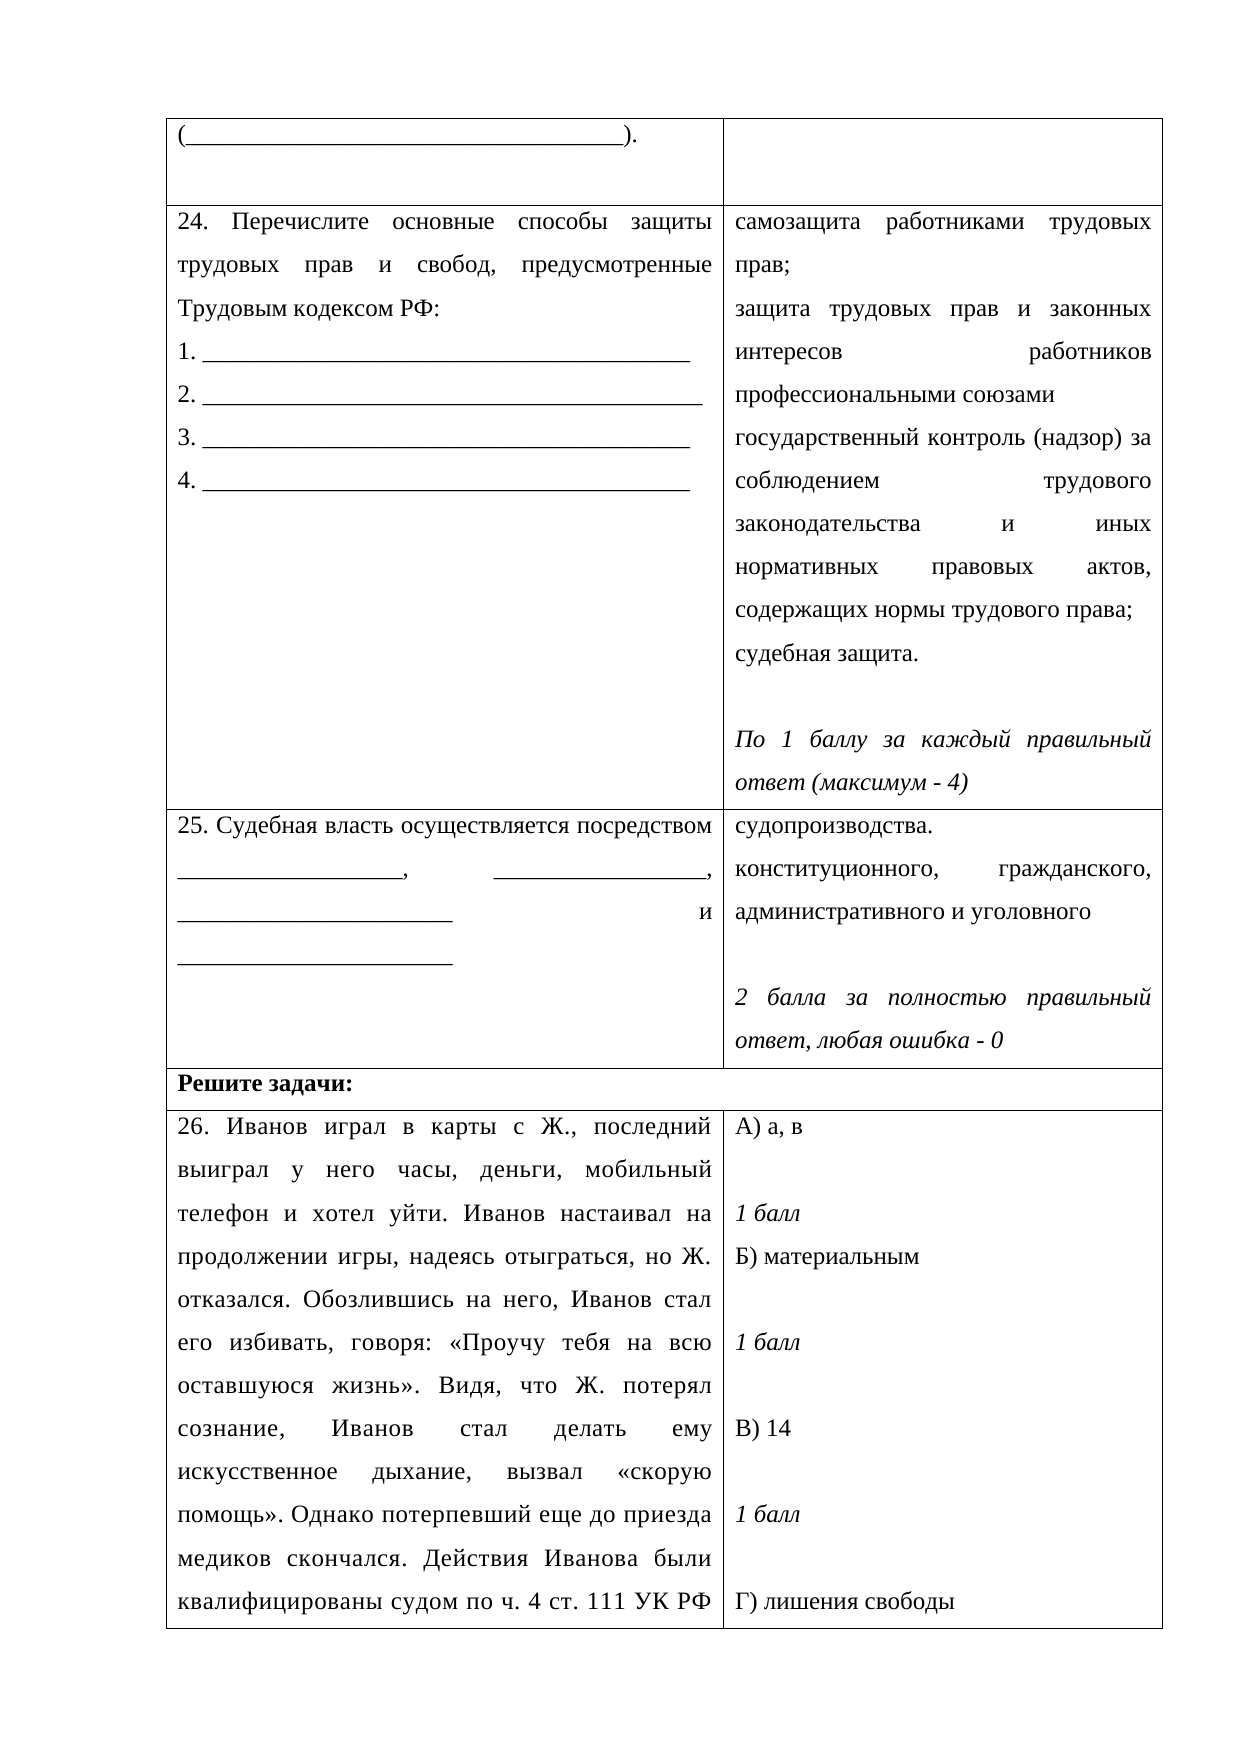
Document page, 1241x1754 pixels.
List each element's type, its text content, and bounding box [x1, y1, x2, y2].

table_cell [167, 1111, 723, 1628]
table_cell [724, 1111, 1162, 1628]
table_cell 25. Судебная власть осуществляется посредством __________________, _________________, ______________________ и ______________________ [167, 810, 723, 1067]
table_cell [724, 119, 1162, 205]
table_cell Решите задачи: [167, 1069, 1162, 1110]
table_cell самозащита работниками трудовых прав; защита трудовых прав и законных интересов работников профессиональными союзами государственный контроль (надзор) за соблюдением трудового законодательства и иных нормативных правовых актов, содержащих нормы трудового права; судебная защита. По 1 баллу за каждый правильный ответ (максимум - 4) [724, 206, 1162, 809]
table_cell 24. Перечислите основные способы защиты трудовых прав и свобод, предусмотренные Трудовым кодексом РФ: 1. _______________________________________ 2. ________________________________________ 3. _______________________________________ 4. _______________________________________ [167, 206, 723, 809]
table_cell судопроизводства. конституционного, гражданского, административного и уголовного 2 балла за полностью правильный ответ, любая ошибка - 0 [724, 810, 1162, 1067]
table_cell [167, 119, 723, 205]
